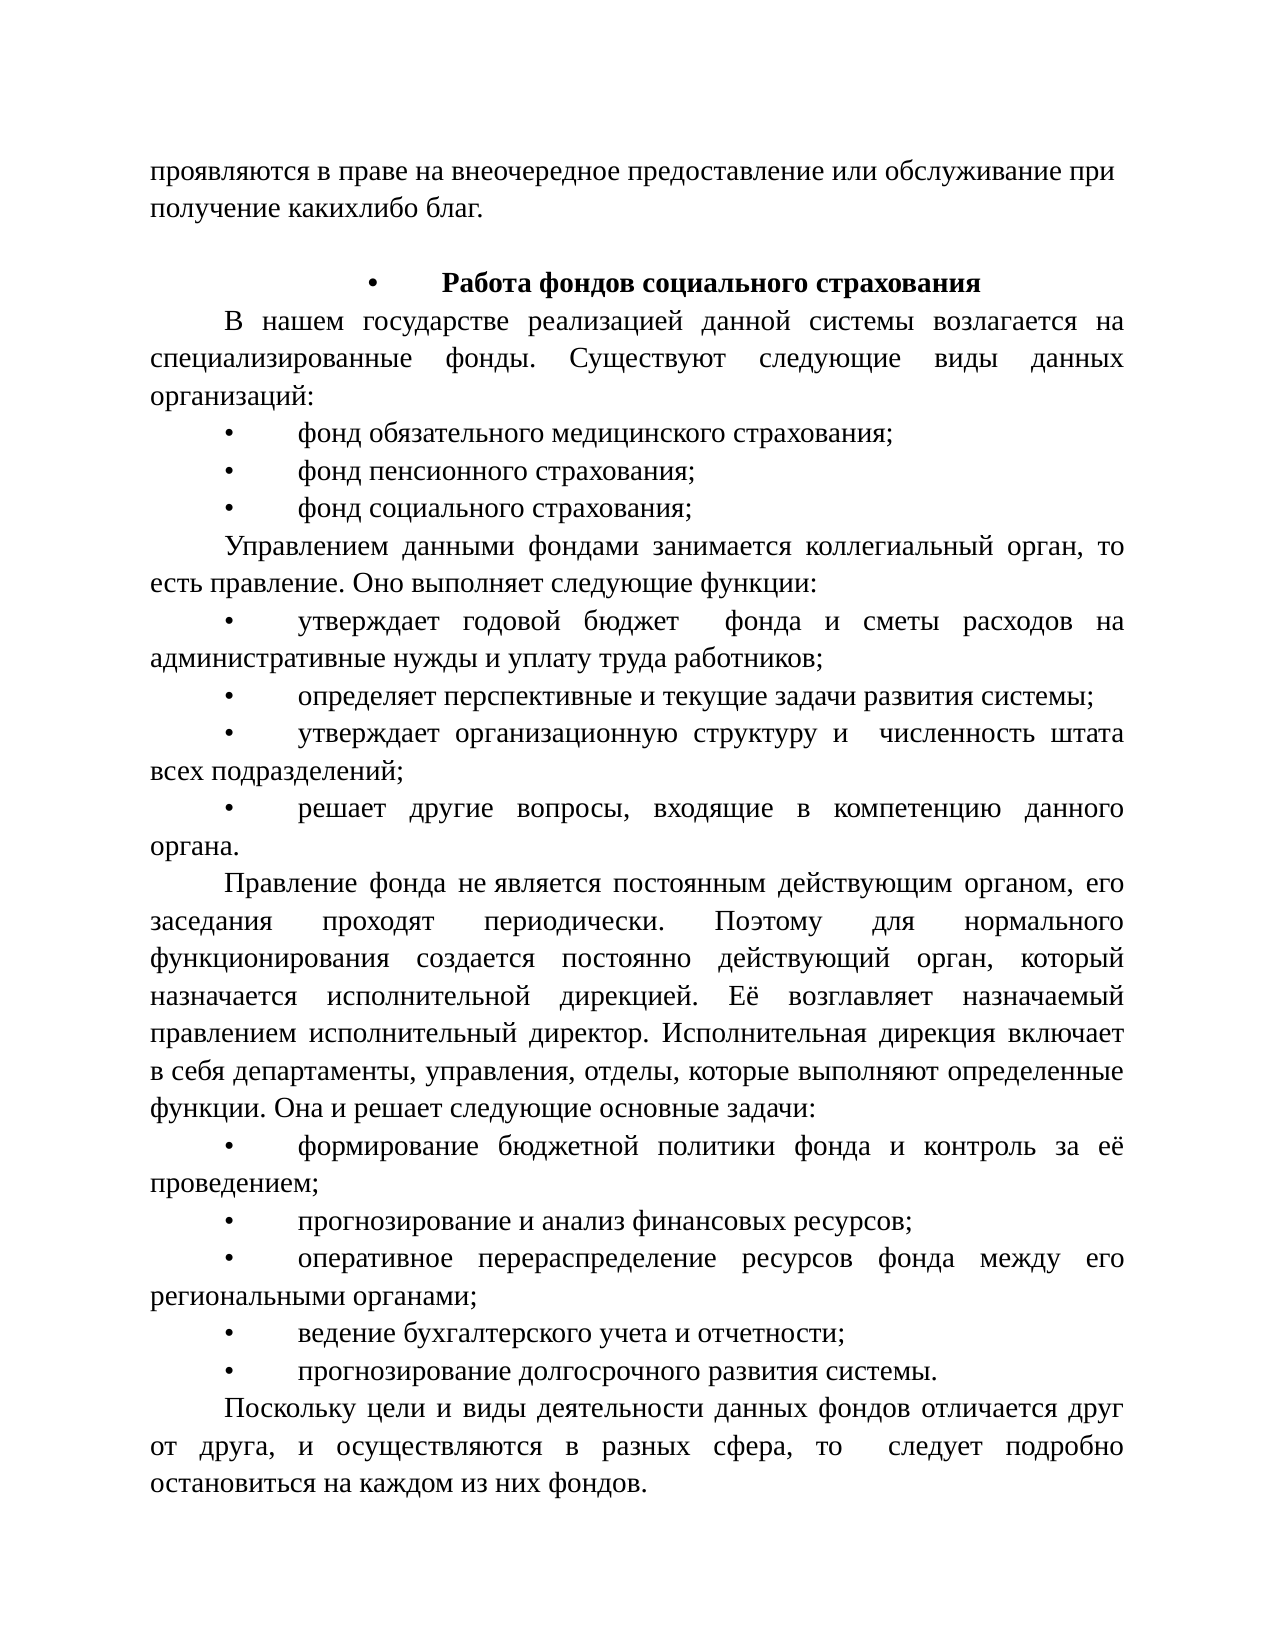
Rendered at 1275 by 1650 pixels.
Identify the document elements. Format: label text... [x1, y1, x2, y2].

text В нашем государстве реализацией данной системы возлагается на специализированные фонды. Существуют следующие виды данных организаций: [150, 300, 1125, 412]
list утверждает организационную структуру и численность штата всех подразделений; [150, 712, 1125, 787]
list ведение бухгалтерского учета и отчетности; [150, 1312, 1125, 1350]
list Работа фондов социального страхования [150, 262, 1125, 300]
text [150, 150, 1125, 225]
list фонд пенсионного страхования; [150, 450, 1125, 487]
list фонд социального страхования; [150, 487, 1125, 525]
list фонд обязательного медицинского страхования; [150, 412, 1125, 450]
text Правление фонда не является постоянным действующим органом, его заседания проходят периодически. Поэтому для нормального функционирования создается постоянно действующий орган, который назначается исполнительной дирекцией. Её возглавляет назначаемый правлением исполнительный директор. Исполнительная дирекция включает в себя департаменты, управления, отделы, которые выполняют определенные функции. Она и решает следующие основные задачи: [150, 862, 1125, 1125]
list оперативное перераспределение ресурсов фонда между его региональными органами; [150, 1237, 1125, 1312]
list формирование бюджетной политики фонда и контроль за её проведением; [150, 1125, 1125, 1200]
list утверждает годовой бюджет фонда и сметы расходов на административные нужды и уплату труда работников; [150, 600, 1125, 675]
list определяет перспективные и текущие задачи развития системы; [150, 675, 1125, 712]
text Управлением данными фондами занимается коллегиальный орган, то есть правление. Оно выполняет следующие функции: [150, 525, 1125, 600]
list прогнозирование и анализ финансовых ресурсов; [150, 1200, 1125, 1237]
text Поскольку цели и виды деятельности данных фондов отличается друг от друга, и осуществляются в разных сфера, то следует подробно остановиться на каждом из них фондов. [150, 1387, 1125, 1500]
list решает другие вопросы, входящие в компетенцию данного органа. [150, 787, 1125, 862]
list прогнозирование долгосрочного развития системы. [150, 1350, 1125, 1387]
